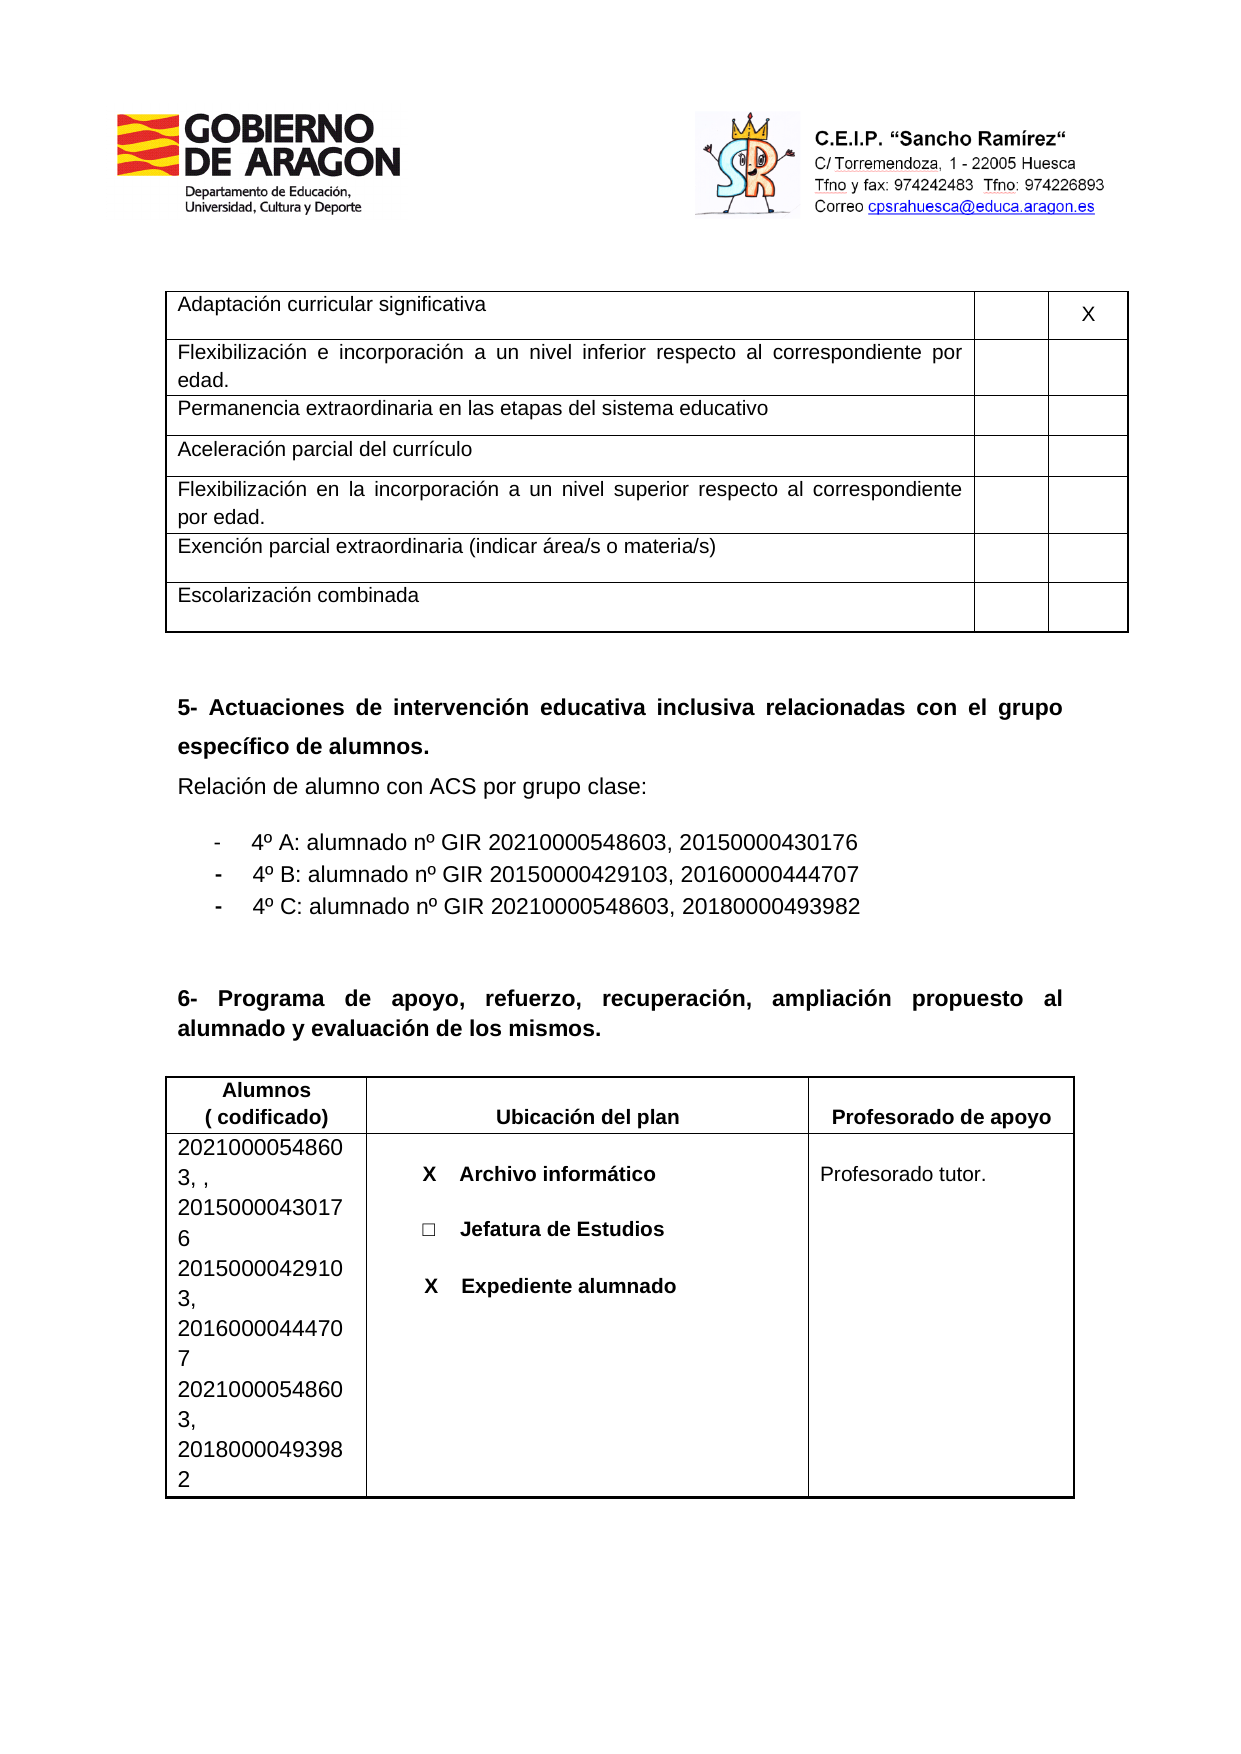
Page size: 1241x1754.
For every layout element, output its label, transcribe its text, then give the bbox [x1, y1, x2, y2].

table_cell X Archivo informático Jefatura de Estudios X Expediente alumnado [367, 1134, 808, 1496]
table_cell [975, 583, 1048, 631]
table_cell [975, 292, 1048, 339]
text 5- Actuaciones de intervención educativa inclusiva relacionadas con el grupo específico de alumnos. [177, 694, 1063, 759]
text 6- Programa de apoyo, refuerzo, recuperación, ampliación propuesto al alumnado y evaluación de los mismos. [177, 985, 1063, 1041]
table_cell 20210000548603, , 20150000430176 20150000429103, 20160000444707 20210000548603, 20180000493982 [167, 1134, 366, 1496]
table_cell Flexibilización e incorporación a un nivel inferior respecto al correspondiente por edad. [167, 340, 974, 395]
table_cell [975, 534, 1048, 582]
picture [691, 103, 1111, 231]
table_cell [1049, 340, 1127, 395]
table_cell [1049, 396, 1127, 435]
table_header Profesorado de apoyo [809, 1078, 1073, 1133]
table_cell [975, 436, 1048, 476]
picture [106, 103, 409, 220]
table_cell [975, 396, 1048, 435]
table_cell Adaptación curricular significativa [167, 292, 974, 339]
table_cell Exención parcial extraordinaria (indicar área/s o materia/s) [167, 534, 974, 582]
table_cell Flexibilización en la incorporación a un nivel superior respecto al correspondiente por edad. [167, 477, 974, 532]
table_header Ubicación del plan [367, 1078, 808, 1133]
text Relación de alumno con ACS por grupo clase: [177, 773, 1063, 799]
table_cell X [1049, 292, 1127, 339]
table_cell [1049, 477, 1127, 532]
table_cell [975, 340, 1048, 395]
list 4º C: alumnado nº GIR 20210000548603, 20180000493982 [215, 892, 1063, 920]
list 4º B: alumnado nº GIR 20150000429103, 20160000444707 [215, 860, 1063, 888]
table_cell [975, 477, 1048, 532]
table_cell Permanencia extraordinaria en las etapas del sistema educativo [167, 396, 974, 435]
table_cell Aceleración parcial del currículo [167, 436, 974, 476]
table_cell [1049, 583, 1127, 631]
table_cell [1049, 534, 1127, 582]
table_cell Escolarización combinada [167, 583, 974, 631]
table_header Alumnos ( codificado) [167, 1078, 366, 1133]
list 4º A: alumnado nº GIR 20210000548603, 20150000430176 [213, 828, 1063, 856]
table_cell [1049, 436, 1127, 476]
table_cell Profesorado tutor. [809, 1134, 1073, 1496]
